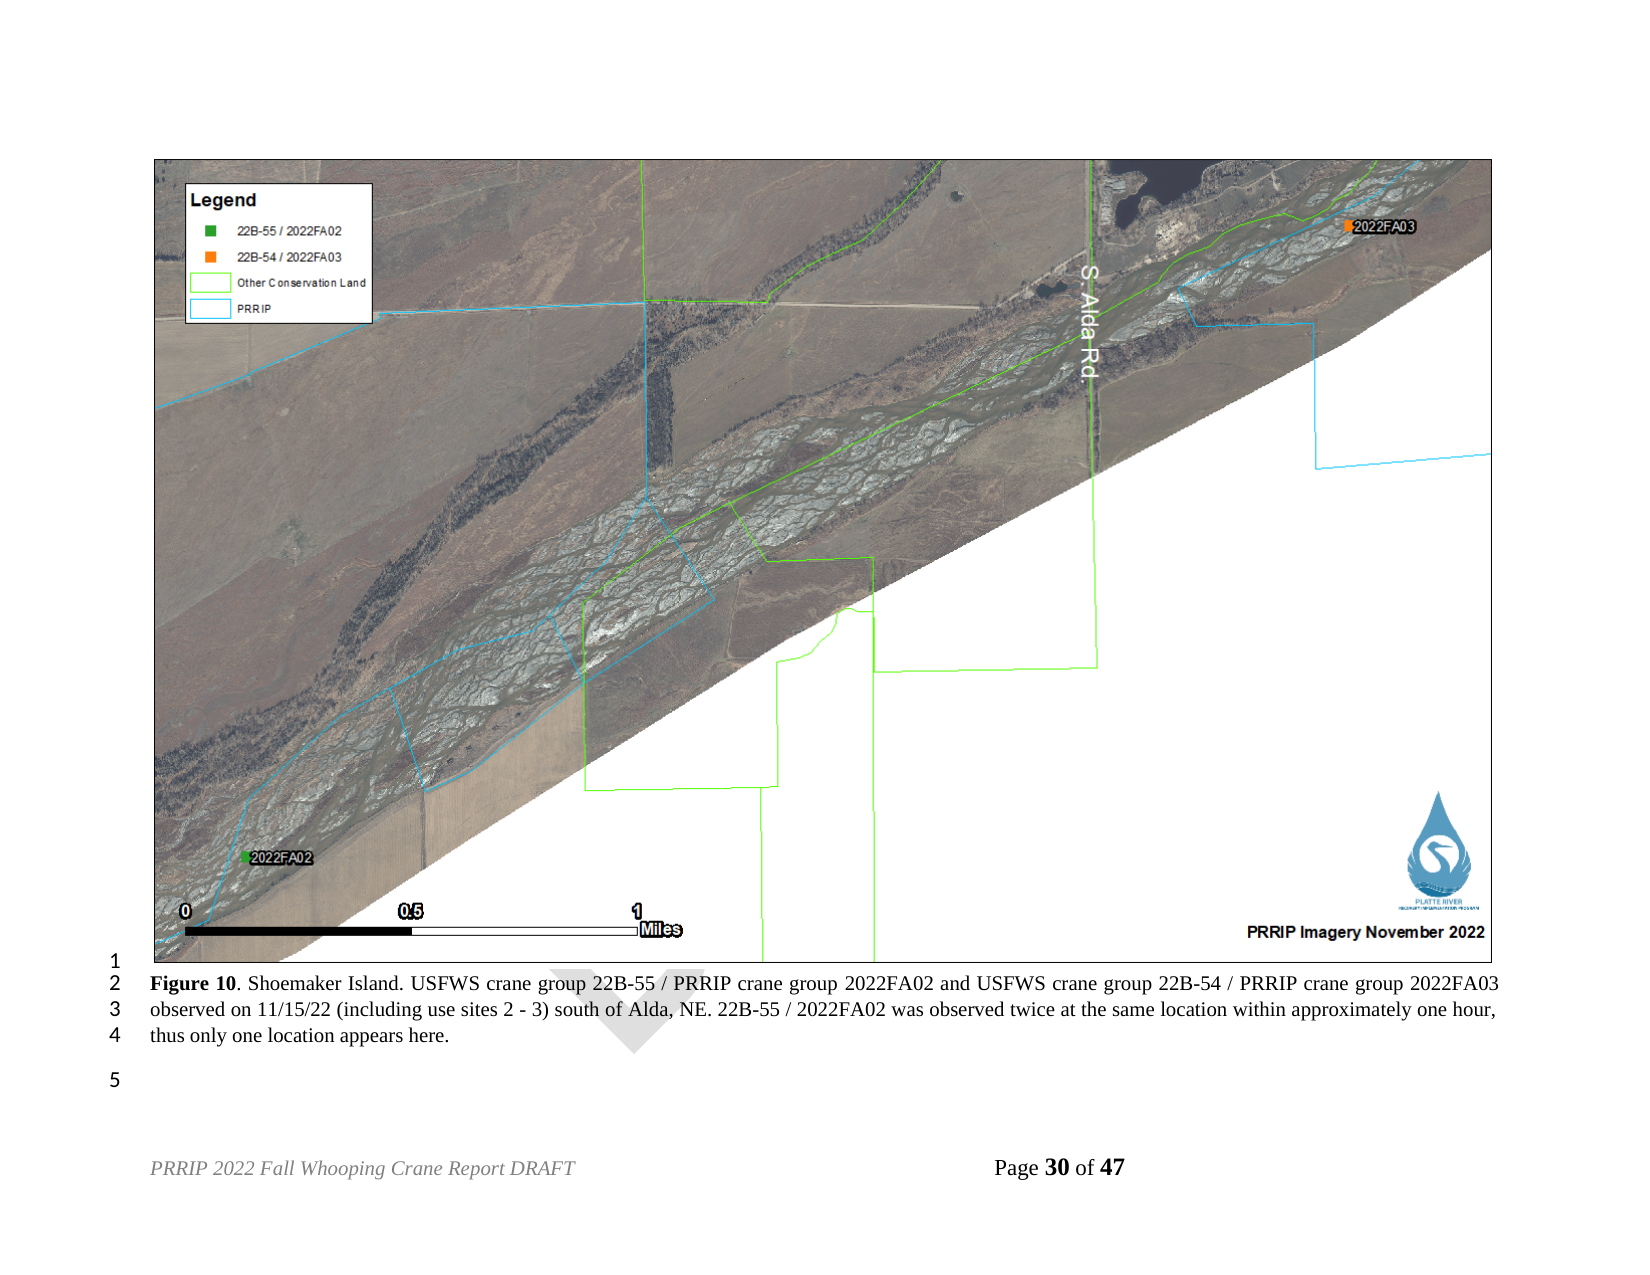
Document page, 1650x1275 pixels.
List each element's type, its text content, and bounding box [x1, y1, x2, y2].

picture [150, 150, 1499, 969]
